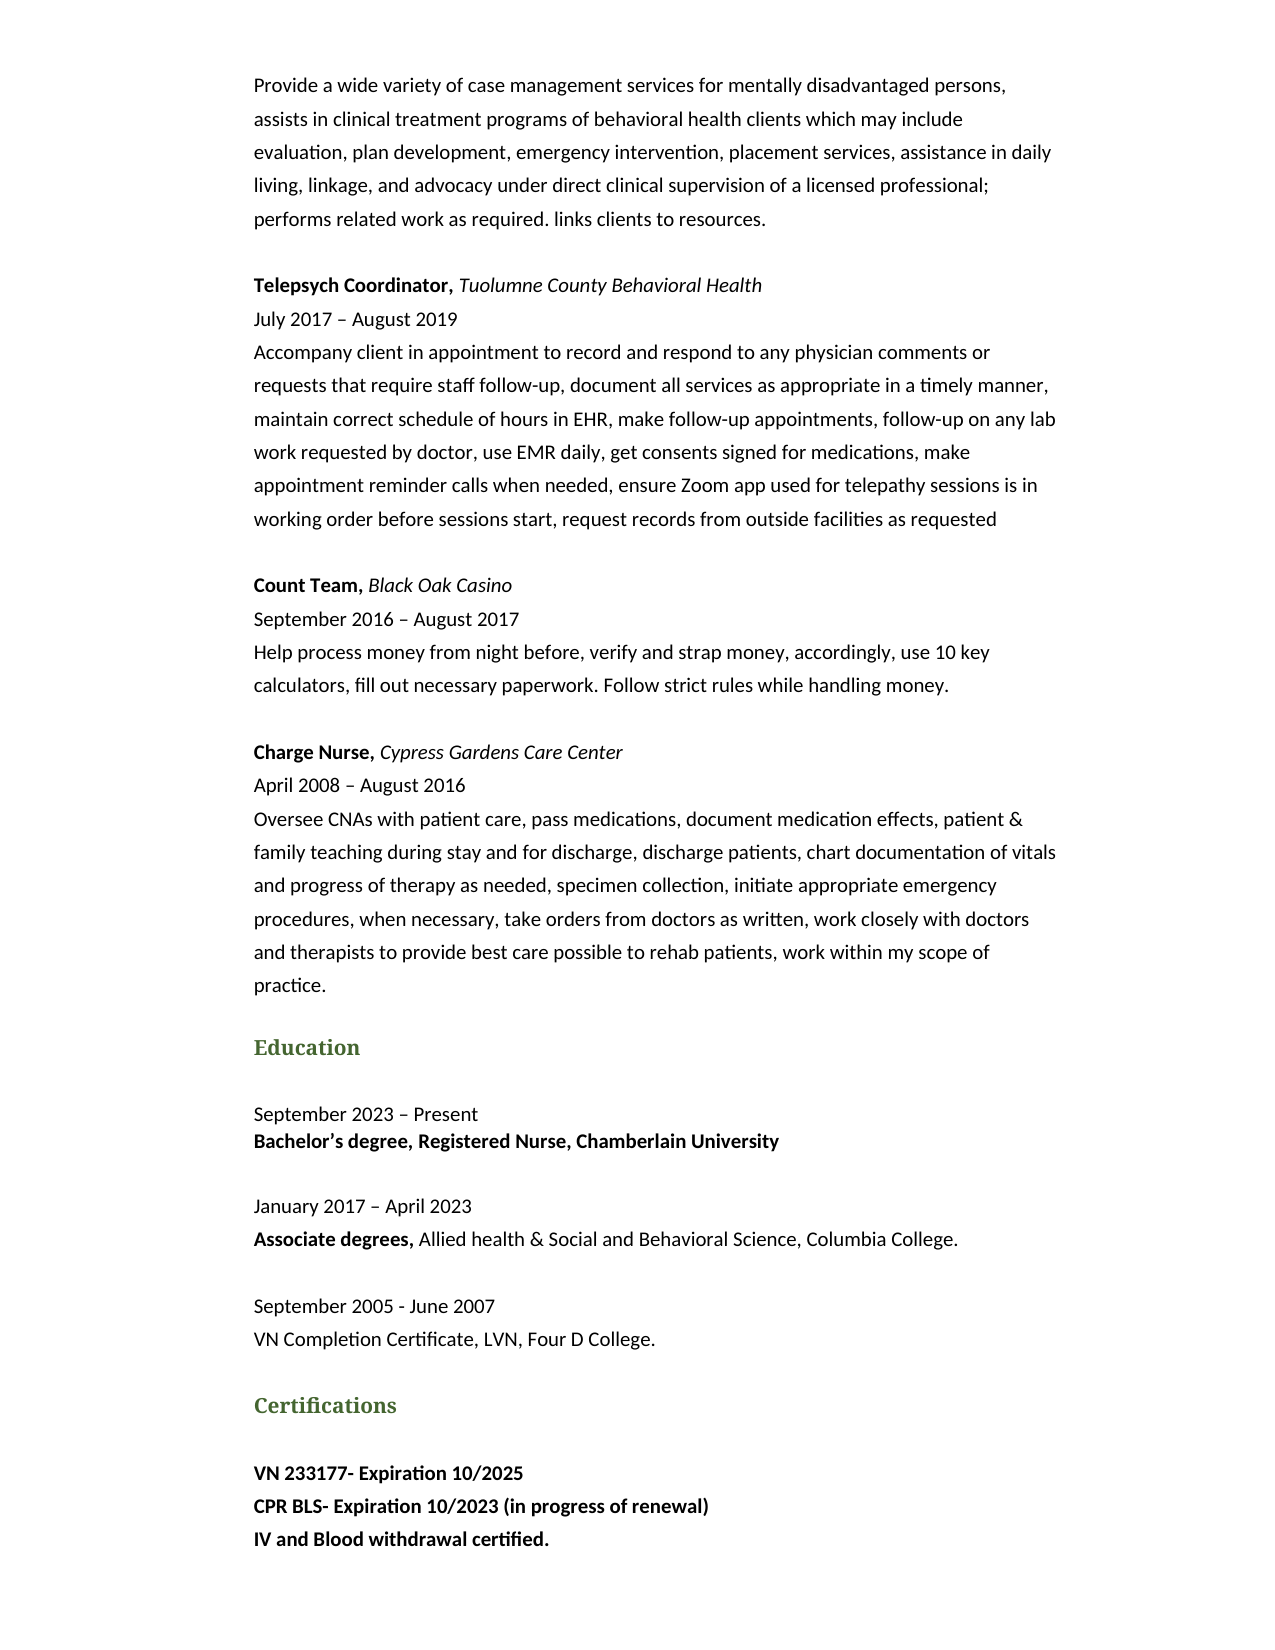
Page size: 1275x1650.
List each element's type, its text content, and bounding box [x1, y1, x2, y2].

text Telepsych Coordinator, Tuolumne County Behavioral Health [253, 266, 1059, 299]
text IV and Blood withdrawal certified. [253, 1520, 1059, 1553]
text Associate degrees, Allied health & Social and Behavioral Science, Columbia College. [253, 1220, 1059, 1253]
text September 2005 - June 2007 [253, 1287, 1059, 1320]
text Count Team, Black Oak Casino [253, 566, 1059, 599]
text Provide a wide variety of case management services for mentally disadvantaged persons, assists in clinical treatment programs of behavioral health clients which may include evaluation, plan development, emergency intervention, placement services, assistance in daily living, linkage, and advocacy under direct clinical supervision of a licensed professional; performs related work as required. links clients to resources. [253, 66, 1059, 233]
text Certifications [253, 1387, 1059, 1420]
text CPR BLS- Expiration 10/2023 (in progress of renewal) [253, 1487, 1059, 1520]
text September 2016 – August 2017 [253, 599, 1059, 633]
text September 2023 – Present [253, 1094, 1059, 1128]
text Charge Nurse, Cypress Gardens Care Center [253, 733, 1059, 766]
text VN 233177- Expiration 10/2025 [253, 1453, 1059, 1487]
text Help process money from night before, verify and strap money, accordingly, use 10 key calculators, fill out necessary paperwork. Follow strict rules while handling money. [253, 633, 1059, 699]
text January 2017 – April 2023 [253, 1187, 1059, 1220]
text Oversee CNAs with patient care, pass medications, document medication effects, patient & family teaching during stay and for discharge, discharge patients, chart documentation of vitals and progress of therapy as needed, specimen collection, initiate appropriate emergency procedures, when necessary, take orders from doctors as written, work closely with doctors and therapists to provide best care possible to rehab patients, work within my scope of practice. [253, 799, 1059, 999]
subtitle Bachelor’s degree, Registered Nurse, Chamberlain University [253, 1128, 1059, 1153]
text July 2017 – August 2019 [253, 299, 1059, 333]
text Accompany client in appointment to record and respond to any physician comments or requests that require staff follow-up, document all services as appropriate in a timely manner, maintain correct schedule of hours in EHR, make follow-up appointments, follow-up on any lab work requested by doctor, use EMR daily, get consents signed for medications, make appointment reminder calls when needed, ensure Zoom app used for telepathy sessions is in working order before sessions start, request records from outside facilities as requested [253, 333, 1059, 533]
text VN Completion Certificate, LVN, Four D College. [253, 1320, 1059, 1353]
text April 2008 – August 2016 [253, 766, 1059, 799]
